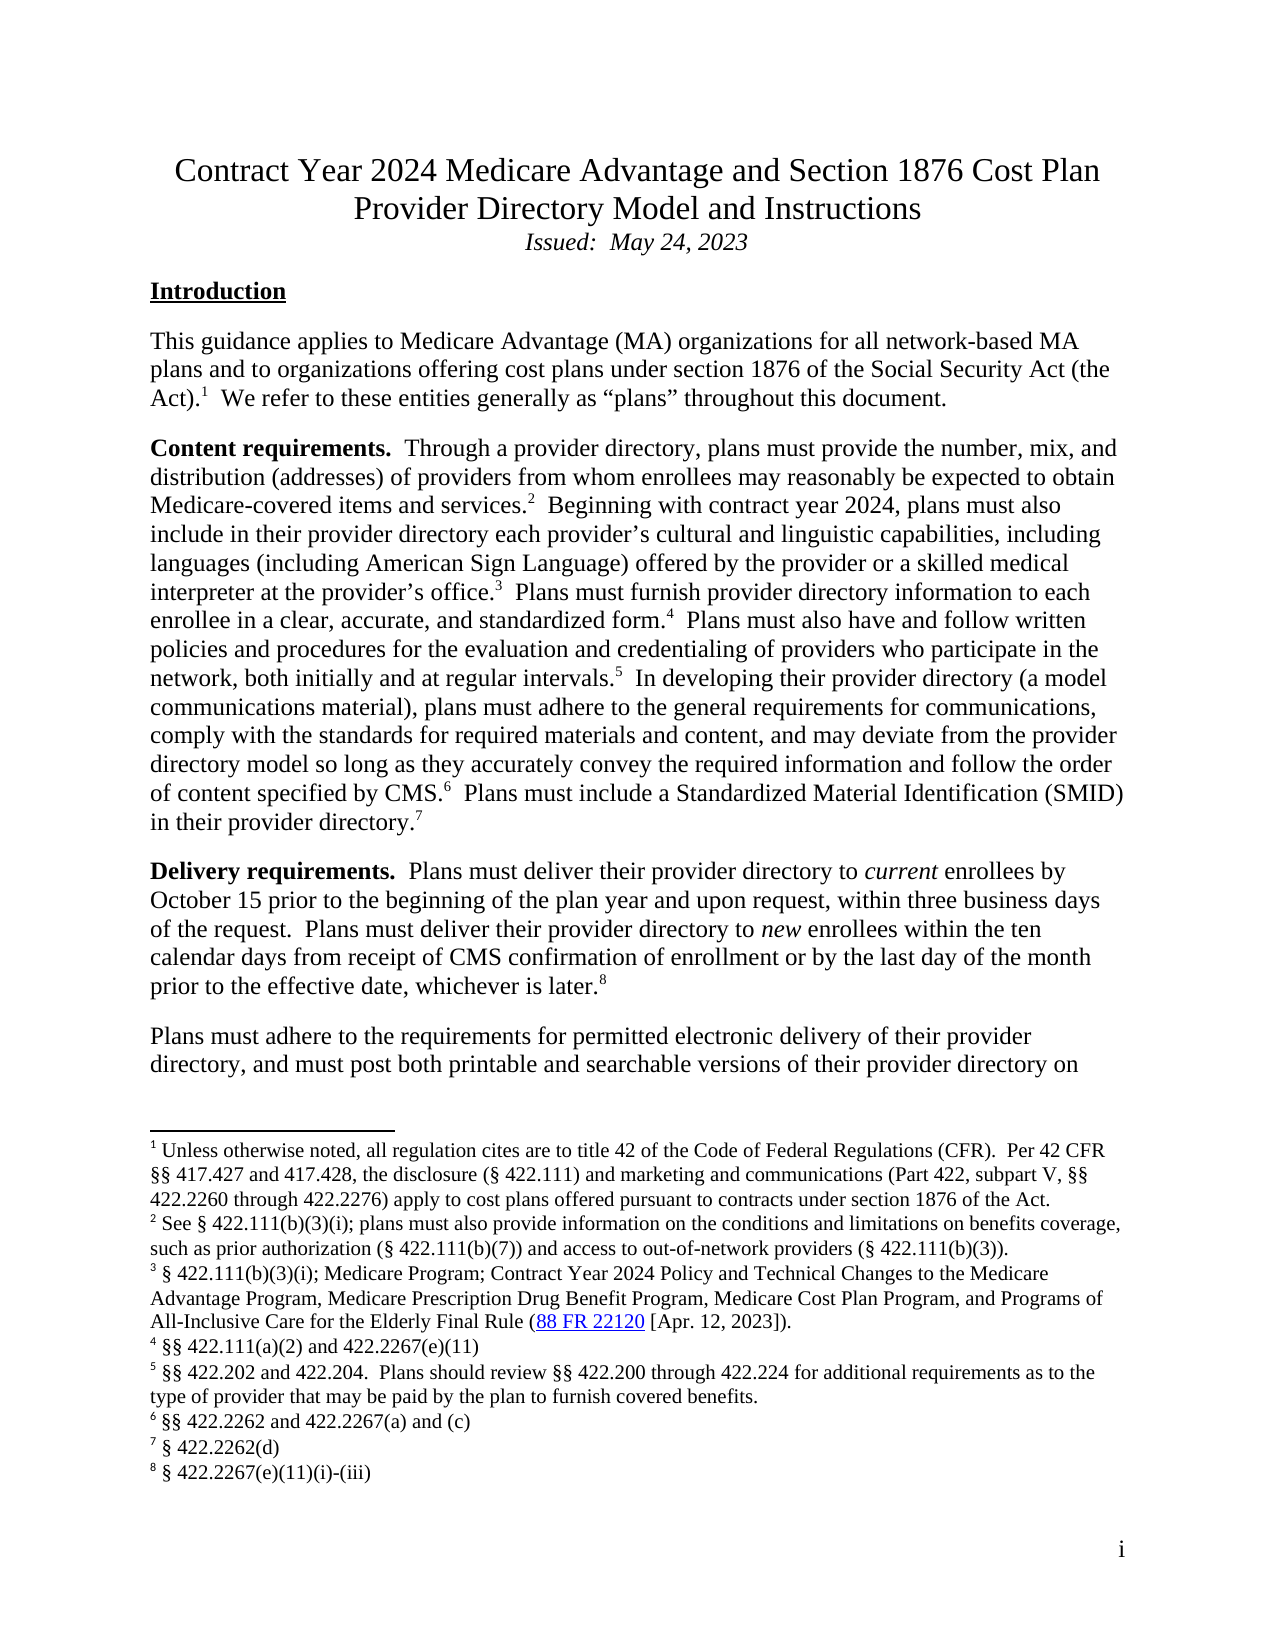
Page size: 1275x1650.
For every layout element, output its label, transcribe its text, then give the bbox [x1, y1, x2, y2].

text Issued: May 24, 2023 [150, 227, 1125, 255]
text Content requirements. Through a provider directory, plans must provide the number, mix, and distribution (addresses) of providers from whom enrollees may reasonably be expected to obtain Medicare-covered items and services. Beginning with contract year 2024, plans must also include in their provider directory each provider’s cultural and linguistic capabilities, including languages (including American Sign Language) offered by the provider or a skilled medical interpreter at the provider’s office. Plans must furnish provider directory information to each enrollee in a clear, accurate, and standardized form. Plans must also have and follow written policies and procedures for the evaluation and credentialing of providers who participate in the network, both initially and at regular intervals. In developing their provider directory (a model communications material), plans must adhere to the general requirements for communications, comply with the standards for required materials and content, and may deviate from the provider directory model so long as they accurately convey the required information and follow the order of content specified by CMS. Plans must include a Standardized Material Identification (SMID) in their provider directory. [150, 433, 1125, 835]
text Contract Year 2024 Medicare Advantage and Section 1876 Cost Plan Provider Directory Model and Instructions [150, 150, 1125, 227]
text Plans must adhere to the requirements for permitted electronic delivery of their provider directory, and must post both printable and searchable versions of their provider directory on their website (the printable version by October 15 prior to the beginning of the plan year). The online provider directory must be searchable by every element required in the provider directory model, including name, location, specialty, phone number, and the cultural and linguistic capabilities of the provider. When applicable (that is, for MA-PD plans), plans must post a searchable pharmacy directory combined with a provider directory. [150, 1021, 1125, 1078]
text This guidance applies to Medicare Advantage (MA) organizations for all network-based MA plans and to organizations offering cost plans under section 1876 of the Social Security Act (the Act). We refer to these entities generally as “plans” throughout this document. [150, 326, 1125, 412]
text Delivery requirements. Plans must deliver their provider directory to current enrollees by October 15 prior to the beginning of the plan year and upon request, within three business days of the request. Plans must deliver their provider directory to new enrollees within the ten calendar days from receipt of CMS confirmation of enrollment or by the last day of the month prior to the effective date, whichever is later. [150, 856, 1125, 1000]
text Introduction [150, 276, 1125, 305]
